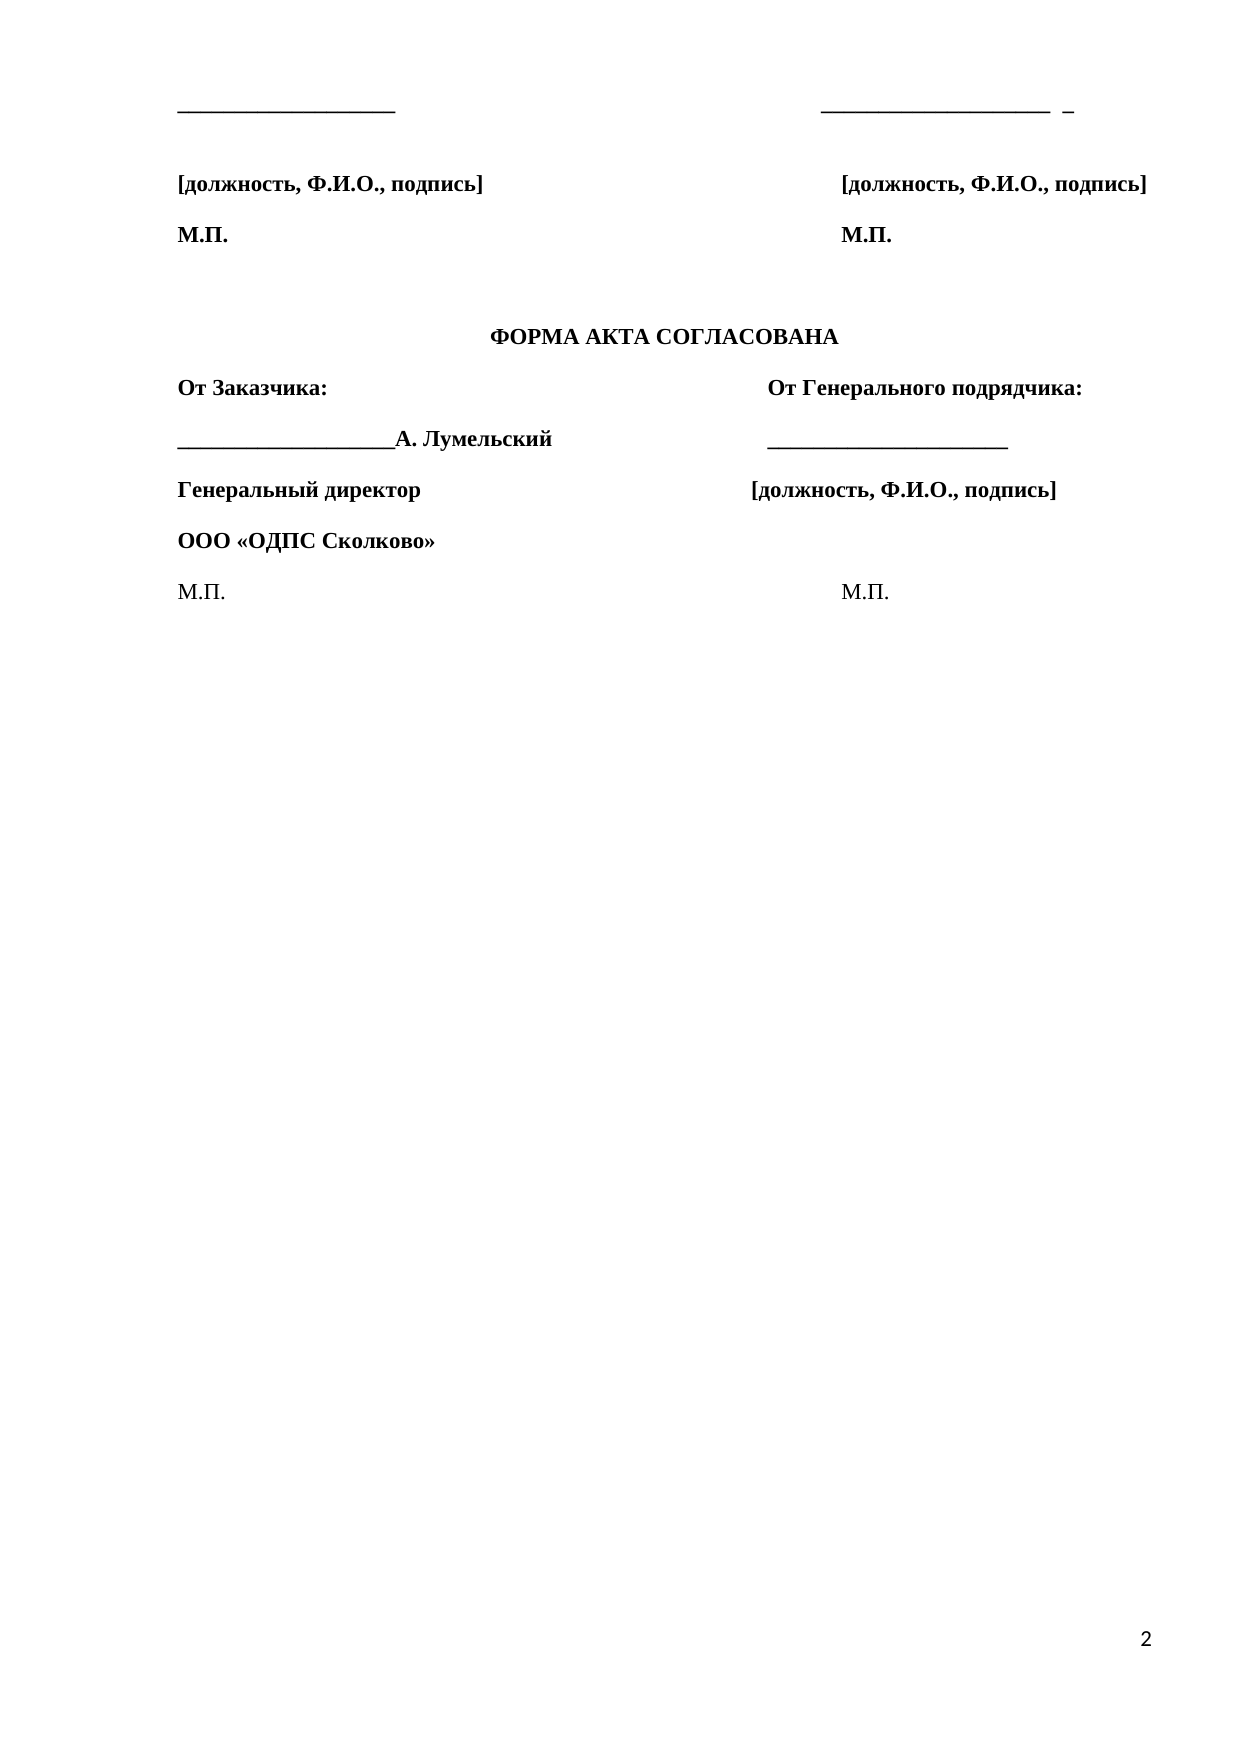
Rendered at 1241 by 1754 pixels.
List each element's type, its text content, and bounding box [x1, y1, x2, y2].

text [177, 374, 1152, 400]
text ___________________ ____________________ _ [177, 89, 1152, 145]
text ФОРМА АКТА СОГЛАСОВАНА [177, 323, 1152, 349]
text ООО «ОДПС Сколково» [177, 527, 1152, 553]
text М.П. М.П. [177, 221, 1152, 247]
text ___________________А. Лумельский _____________________ [177, 425, 1152, 451]
text [должность, Ф.И.О., подпись] [должность, Ф.И.О., подпись] [177, 170, 1152, 196]
text Генеральный директор [должность, Ф.И.О., подпись] [177, 476, 1152, 502]
text М.П. М.П. [177, 578, 1152, 604]
